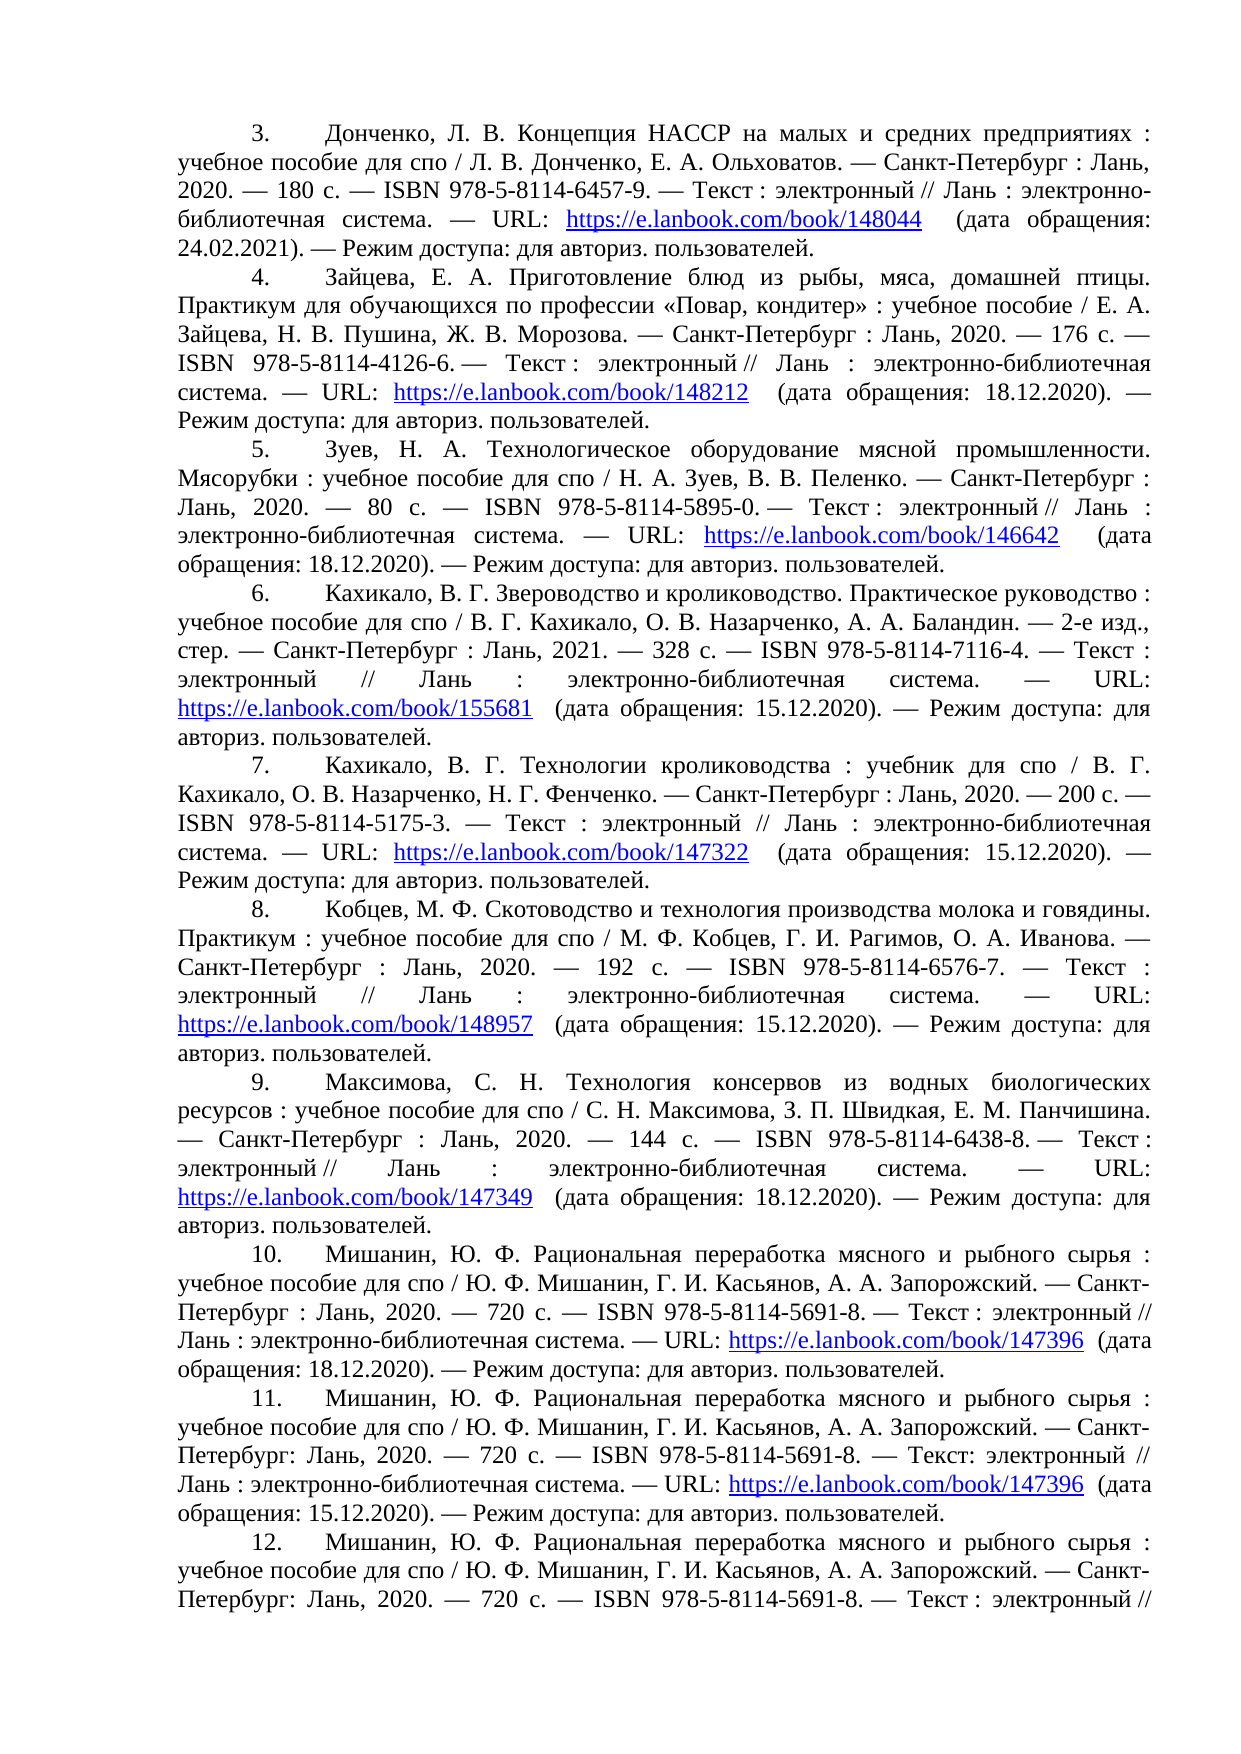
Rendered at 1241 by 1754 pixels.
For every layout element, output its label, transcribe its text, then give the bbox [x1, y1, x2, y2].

list Зуев, Н. А. Технологическое оборудование мясной промышленности. Мясорубки : учебное пособие для спо / Н. А. Зуев, В. В. Пеленко. — Санкт-Петербург : Лань, 2020. — 80 с. — ISBN 978-5-8114-5895-0. — Текст : электронный // Лань : электронно-библиотечная система. — URL: https://e.lanbook.com/book/146642 (дата обращения: 18.12.2020). — Режим доступа: для авториз. пользователей. [177, 434, 1152, 578]
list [177, 1527, 1152, 1613]
list Мишанин, Ю. Ф. Рациональная переработка мясного и рыбного сырья : учебное пособие для спо / Ю. Ф. Мишанин, Г. И. Касьянов, А. А. Запорожский. — Санкт-Петербург : Лань, 2020. — 720 с. — ISBN 978-5-8114-5691-8. — Текст : электронный // Лань : электронно-библиотечная система. — URL: https://e.lanbook.com/book/147396 (дата обращения: 18.12.2020). — Режим доступа: для авториз. пользователей. [177, 1239, 1152, 1383]
list Максимова, С. Н. Технология консервов из водных биологических ресурсов : учебное пособие для спо / С. Н. Максимова, З. П. Швидкая, Е. М. Панчишина. — Санкт-Петербург : Лань, 2020. — 144 с. — ISBN 978-5-8114-6438-8. — Текст : электронный // Лань : электронно-библиотечная система. — URL: https://e.lanbook.com/book/147349 (дата обращения: 18.12.2020). — Режим доступа: для авториз. пользователей. [177, 1067, 1152, 1239]
list Зайцева, Е. А. Приготовление блюд из рыбы, мяса, домашней птицы. Практикум для обучающихся по профессии «Повар, кондитер» : учебное пособие / Е. А. Зайцева, Н. В. Пушина, Ж. В. Морозова. — Санкт-Петербург : Лань, 2020. — 176 с. — ISBN 978-5-8114-4126-6. — Текст : электронный // Лань : электронно-библиотечная система. — URL: https://e.lanbook.com/book/148212 (дата обращения: 18.12.2020). — Режим доступа: для авториз. пользователей. [177, 262, 1152, 434]
list Кобцев, М. Ф. Скотоводство и технология производства молока и говядины. Практикум : учебное пособие для спо / М. Ф. Кобцев, Г. И. Рагимов, О. А. Иванова. — Санкт-Петербург : Лань, 2020. — 192 с. — ISBN 978-5-8114-6576-7. — Текст : электронный // Лань : электронно-библиотечная система. — URL: https://e.lanbook.com/book/148957 (дата обращения: 15.12.2020). — Режим доступа: для авториз. пользователей. [177, 894, 1152, 1067]
list Кахикало, В. Г. Звероводство и кролиководство. Практическое руководство : учебное пособие для спо / В. Г. Кахикало, О. В. Назарченко, А. А. Баландин. — 2-е изд., стер. — Санкт-Петербург : Лань, 2021. — 328 с. — ISBN 978-5-8114-7116-4. — Текст : электронный // Лань : электронно-библиотечная система. — URL: https://e.lanbook.com/book/155681 (дата обращения: 15.12.2020). — Режим доступа: для авториз. пользователей. [177, 578, 1152, 751]
list Донченко, Л. В. Концепция НАССР на малых и средних предприятиях : учебное пособие для спо / Л. В. Донченко, Е. А. Ольховатов. — Санкт-Петербург : Лань, 2020. — 180 с. — ISBN 978-5-8114-6457-9. — Текст : электронный // Лань : электронно-библиотечная система. — URL: https://e.lanbook.com/book/148044 (дата обращения: 24.02.2021). — Режим доступа: для авториз. пользователей. [177, 118, 1152, 262]
list Кахикало, В. Г. Технологии кролиководства : учебник для спо / В. Г. Кахикало, О. В. Назарченко, Н. Г. Фенченко. — Санкт-Петербург : Лань, 2020. — 200 с. — ISBN 978-5-8114-5175-3. — Текст : электронный // Лань : электронно-библиотечная система. — URL: https://e.lanbook.com/book/147322 (дата обращения: 15.12.2020). — Режим доступа: для авториз. пользователей. [177, 751, 1152, 894]
